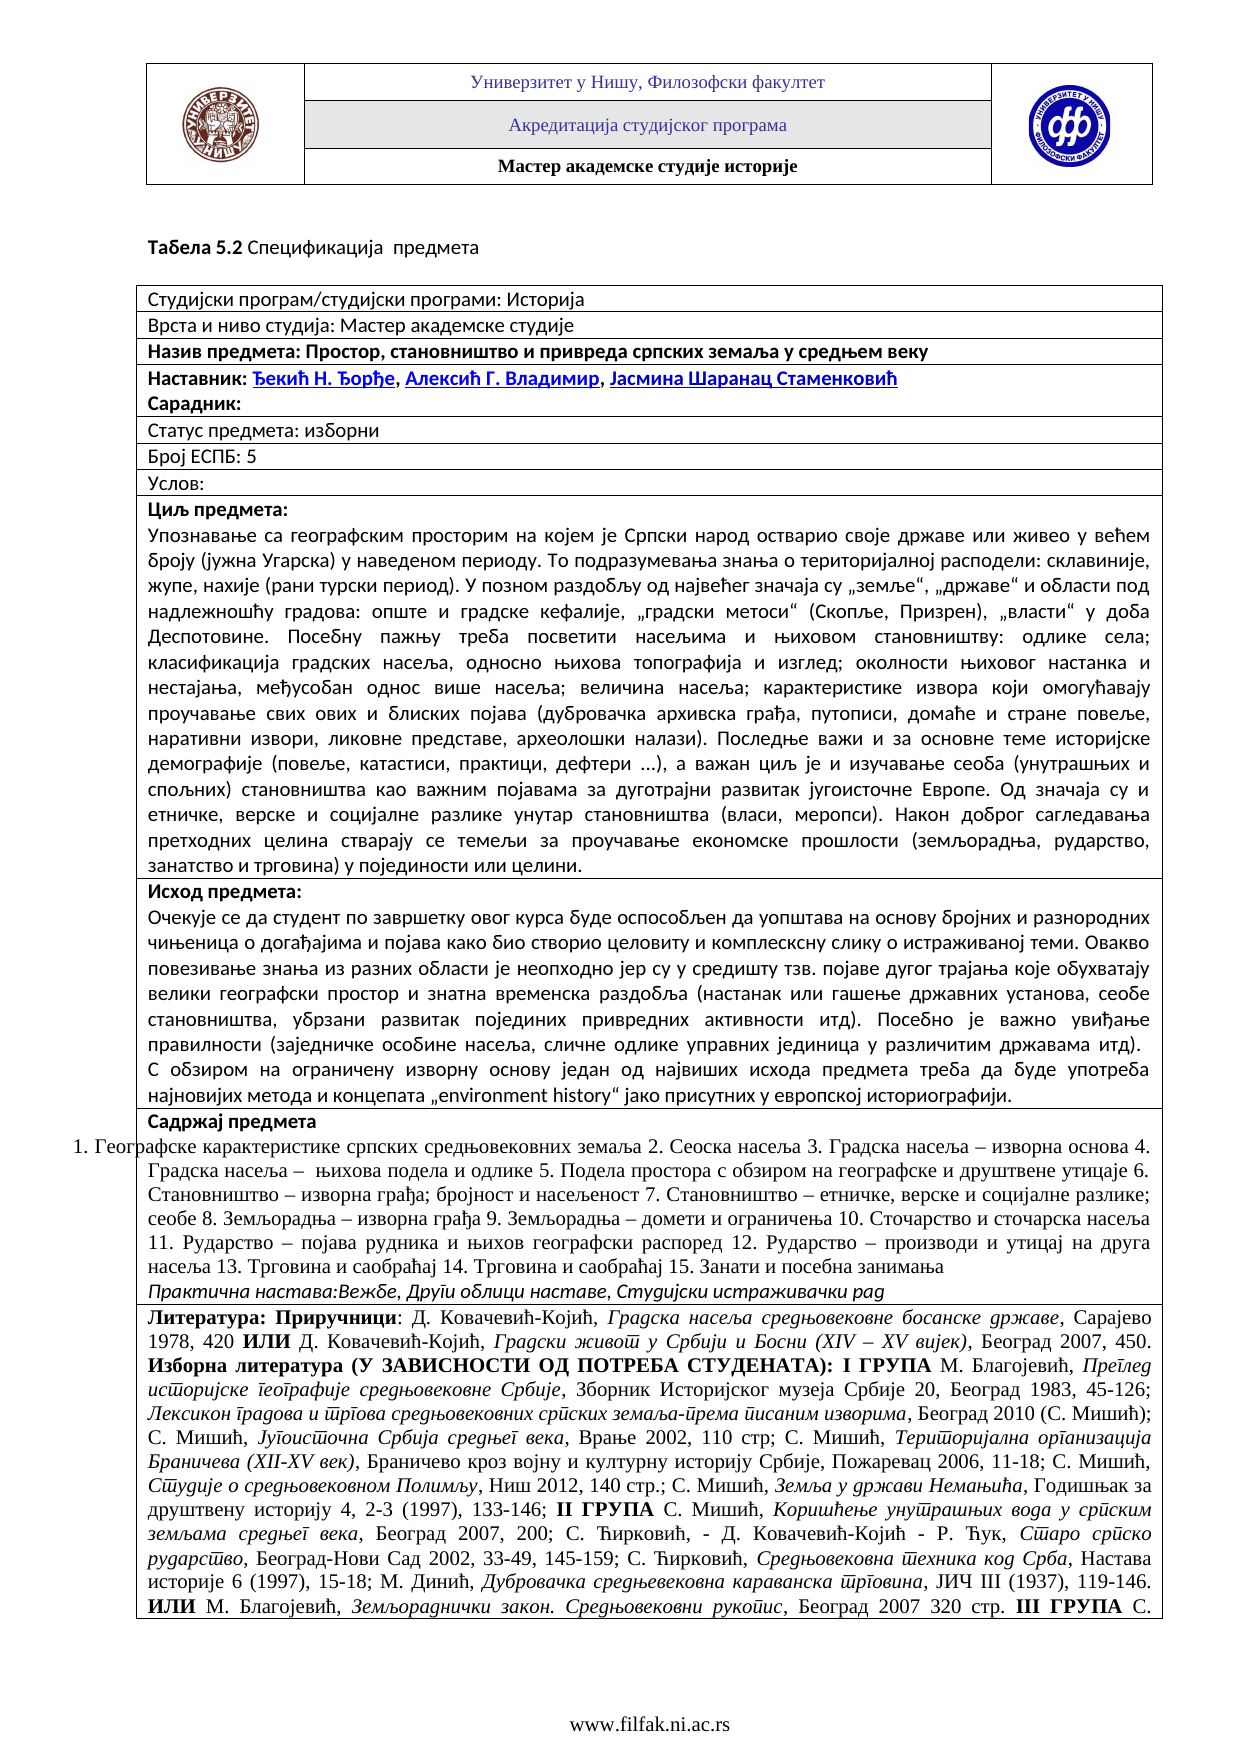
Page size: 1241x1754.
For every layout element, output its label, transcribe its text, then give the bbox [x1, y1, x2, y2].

table_cell Назив предмета: Простор, становништво и привреда српских земаља у средњем веку [137, 339, 1162, 364]
table_header Студијски програм/студијски програми: Историја [137, 286, 1162, 311]
table_cell Статус предмета: изборни [137, 417, 1162, 442]
picture [180, 86, 261, 165]
table_cell Врста и ниво студија: Мастер академске студије [137, 312, 1162, 338]
table_cell Исход предмета: Очекује се да студент по завршетку овог курса буде оспособљен да уопштава на основу бројних и разнородних чињеница о догађајима и појава како био створио целовиту и комплесксну слику о истраживаној теми. Овакво повезивање знања из разних области је неопходно јер су у средишту тзв. појаве дугог трајања које обухватају велики географски простор и знатна временска раздобља (настанак или гашење државних установа, сеобе становништва, убрзани развитак појединих привредних активности итд). Посебно је важно увиђање правилности (заједничке особине насеља, сличне одлике управних јединица у различитим државама итд). С обзиром на ограничену изворну основу један од највиших исхода предмета треба да буде употреба најновијих метода и концепата „environment history“ јако присутних у европској историографији. [137, 879, 1162, 1107]
table_cell Услов: [137, 470, 1162, 495]
table_cell Садржај предмета 1. Географске карактеристике српских средњовековних земаља 2. Сеоска насеља 3. Градска насеља – изворна основа 4. Градска насеља – њихова подела и одлике 5. Подела простора с обзиром на географске и друштвене утицаје 6. Становништво – изворна грађа; бројност и насељеност 7. Становништво – етничке, верске и социјалне разлике; сеобе 8. Земљорадња – изворна грађа 9. Земљорадња – домети и ограничења 10. Сточарство и сточарска насеља 11. Рударство – појава рудника и њихов географски распоред 12. Рударство – производи и утицај на друга насеља 13. Трговина и саобраћај 14. Трговина и саобраћај 15. Занати и посебна занимања Практична настава:Вежбе, Други облици наставе, Студијски истраживачки рад [137, 1109, 1162, 1304]
text Табела 5.2 Спецификација предмета [148, 234, 1152, 259]
table_cell Наставник: Ђекић Н. Ђорђе, Алексић Г. Владимир, Јасмина Шаранац Стаменковић Сарадник: [137, 365, 1162, 416]
table_cell Циљ предмета: Упознавање са географским просторим на којем је Српски народ остварио своје државе или живео у већем броју (јужна Угарска) у наведеном периоду. То подразумевања знања о територијалној расподели: склавиније, жупе, нахије (рани турски период). У позном раздобљу од највећег значаја су „земље“, „државе“ и области под надлежношћу градова: опште и градске кефалије, „градски метоси“ (Скопље, Призрен), „власти“ у доба Деспотовине. Посебну пажњу треба посветити насељима и њиховом становништву: одлике села; класификација градских насеља, односно њихова топографија и изглед; околности њиховог настанка и нестајања, међусобан однос више насеља; величина насеља; карактеристике извора који омогућавају проучавање свих ових и блиских појава (дубровачка архивска грађа, путописи, домаће и стране повеље, наративни извори, ликовне представе, археолошки налази). Последње важи и за основне теме историјске демографије (повеље, катастиси, практици, дефтери ...), а важан циљ је и изучавање сеоба (унутрашњих и спољних) становништва као важним појавама за дуготрајни развитак југоисточне Европе. Од значаја су и етничке, верске и социјалне разлике унутар становништва (власи, меропси). Након доброг сагледавања претходних целина стварају се темељи за проучавање економске прошлости (земљорадња, рударство, занатство и трговина) у појединости или целини. [137, 496, 1162, 878]
table_cell Број ЕСПБ: 5 [137, 444, 1162, 469]
picture [1028, 85, 1110, 167]
